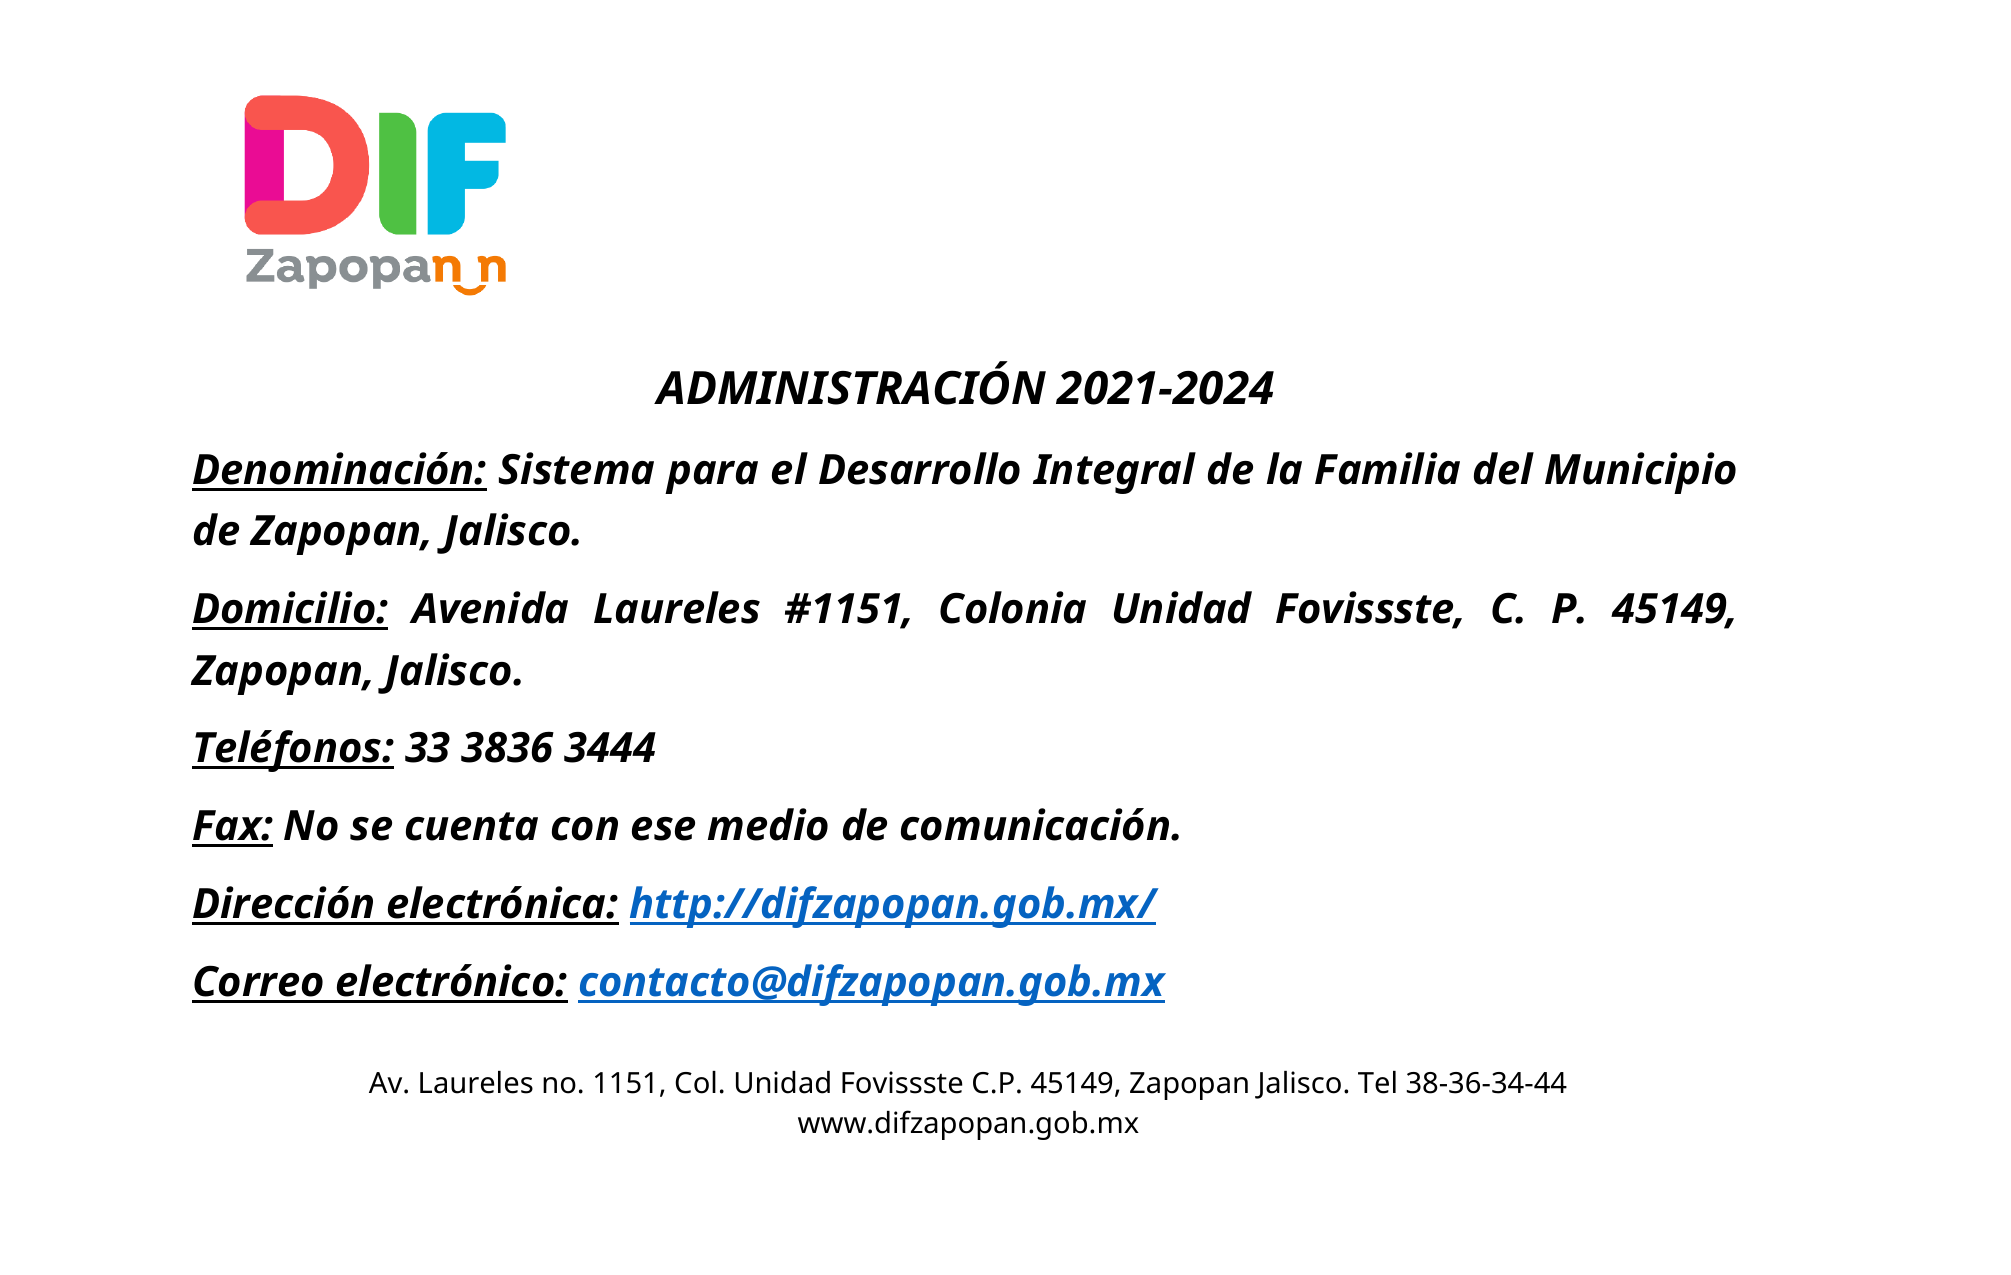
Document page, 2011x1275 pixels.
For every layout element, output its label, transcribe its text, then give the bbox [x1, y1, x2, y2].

picture [192, 73, 533, 309]
text Teléfonos: 33 3836 3444 [192, 718, 1745, 775]
text Dirección electrónica: http://difzapopan.gob.mx/ [192, 874, 1745, 931]
text Fax: No se cuenta con ese medio de comunicación. [192, 796, 1745, 853]
text Domicilio: Avenida Laureles #1151, Colonia Unidad Fovissste, C. P. 45149, Zapopan, Jalisco. [192, 579, 1745, 697]
text Denominación: Sistema para el Desarrollo Integral de la Familia del Municipio de Zapopan, Jalisco. [192, 440, 1745, 558]
text ADMINISTRACIÓN 2021-2024 [192, 356, 1745, 418]
text Correo electrónico: contacto@difzapopan.gob.mx [192, 952, 1745, 1009]
